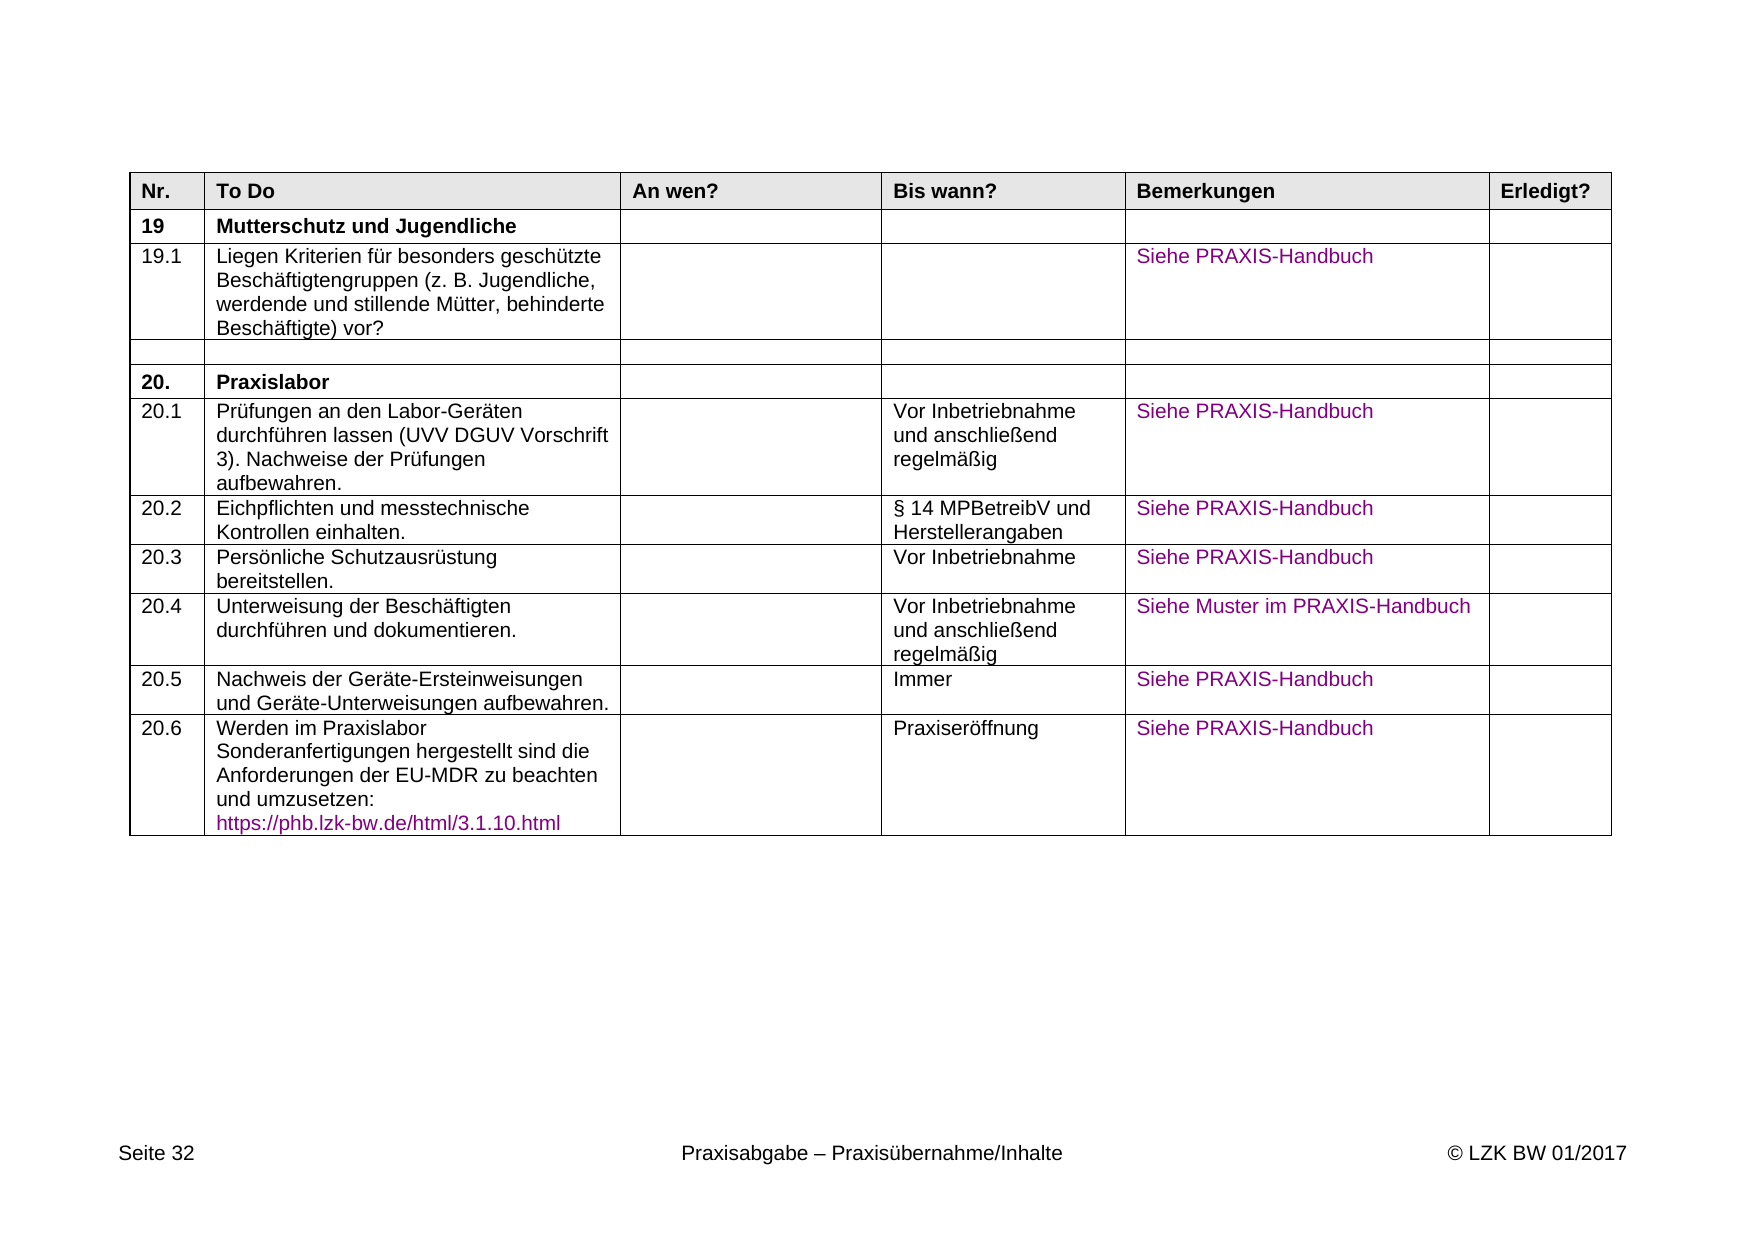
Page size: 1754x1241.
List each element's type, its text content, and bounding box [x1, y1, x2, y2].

table_cell [621, 666, 881, 714]
table_cell Nachweis der Geräte-Ersteinweisungen und Geräte-Unterweisungen aufbewahren. [205, 666, 620, 714]
table_cell [882, 244, 1125, 339]
table_cell Unterweisung der Beschäftigten durchführen und dokumentieren. [205, 594, 620, 665]
table_cell Vor Inbetriebnahme und anschließend regelmäßig [882, 399, 1125, 494]
table_cell Vor Inbetriebnahme und anschließend regelmäßig [882, 594, 1125, 665]
table_cell [1490, 545, 1611, 592]
table_cell Werden im Praxislabor Sonderanfertigungen hergestellt sind die Anforderungen der EU-MDR zu beachten und umzusetzen: https://phb.lzk-bw.de/html/3.1.10.html [205, 715, 620, 835]
table_cell 20.5 [131, 666, 204, 714]
table_cell Praxislabor [205, 365, 620, 398]
table_header Bis wann? [882, 173, 1125, 209]
table_cell Siehe PRAXIS-Handbuch [1126, 545, 1489, 592]
table_cell [621, 340, 881, 364]
table_cell Siehe PRAXIS-Handbuch [1126, 244, 1489, 339]
table_cell 20.2 [131, 496, 204, 543]
table_cell Vor Inbetriebnahme [882, 545, 1125, 592]
table_cell [1490, 666, 1611, 714]
table_cell [882, 365, 1125, 398]
table_cell Siehe PRAXIS-Handbuch [1126, 715, 1489, 835]
table_cell [1126, 365, 1489, 398]
table_header Nr. [131, 173, 204, 209]
table_cell [205, 340, 620, 364]
table_cell 20. [131, 365, 204, 398]
table_cell [621, 496, 881, 543]
table_cell [621, 399, 881, 494]
table_cell [621, 594, 881, 665]
table_header An wen? [621, 173, 881, 209]
table_cell Persönliche Schutzausrüstung bereitstellen. [205, 545, 620, 592]
table_cell Immer [882, 666, 1125, 714]
table_cell [621, 545, 881, 592]
table_cell 20.4 [131, 594, 204, 665]
table_cell [1490, 244, 1611, 339]
table_cell Siehe PRAXIS-Handbuch [1126, 399, 1489, 494]
table_cell 20.3 [131, 545, 204, 592]
table_cell [621, 715, 881, 835]
table_header To Do [205, 173, 620, 209]
table_header Bemerkungen [1126, 173, 1489, 209]
table_cell Praxiseröffnung [882, 715, 1125, 835]
table_cell [1126, 340, 1489, 364]
table_cell Siehe PRAXIS-Handbuch [1126, 496, 1489, 543]
table_cell [882, 340, 1125, 364]
table_cell Liegen Kriterien für besonders geschützte Beschäftigtengruppen (z. B. Jugendliche, werdende und stillende Mütter, behinderte Beschäftigte) vor? [205, 244, 620, 339]
table_cell [621, 365, 881, 398]
table_cell [621, 244, 881, 339]
table_header Erledigt? [1490, 173, 1611, 209]
table_cell [1490, 399, 1611, 494]
table_cell [1490, 340, 1611, 364]
table_cell [1490, 210, 1611, 242]
table_cell [1490, 365, 1611, 398]
table_cell [1126, 210, 1489, 242]
table_cell Eichpflichten und messtechnische Kontrollen einhalten. [205, 496, 620, 543]
table_cell [1490, 715, 1611, 835]
table_cell § 14 MPBetreibV und Herstellerangaben [882, 496, 1125, 543]
table_cell [1490, 594, 1611, 665]
table_cell 19 [131, 210, 204, 242]
table_cell Mutterschutz und Jugendliche [205, 210, 620, 242]
table_cell 19.1 [131, 244, 204, 339]
table_cell Siehe Muster im PRAXIS-Handbuch [1126, 594, 1489, 665]
table_cell Siehe PRAXIS-Handbuch [1126, 666, 1489, 714]
table_cell [621, 210, 881, 242]
table_cell 20.1 [131, 399, 204, 494]
table_cell [882, 210, 1125, 242]
table_cell [131, 340, 204, 364]
table_cell [1490, 496, 1611, 543]
table_cell Prüfungen an den Labor-Geräten durchführen lassen (UVV DGUV Vorschrift 3). Nachweise der Prüfungen aufbewahren. [205, 399, 620, 494]
table_cell 20.6 [131, 715, 204, 835]
